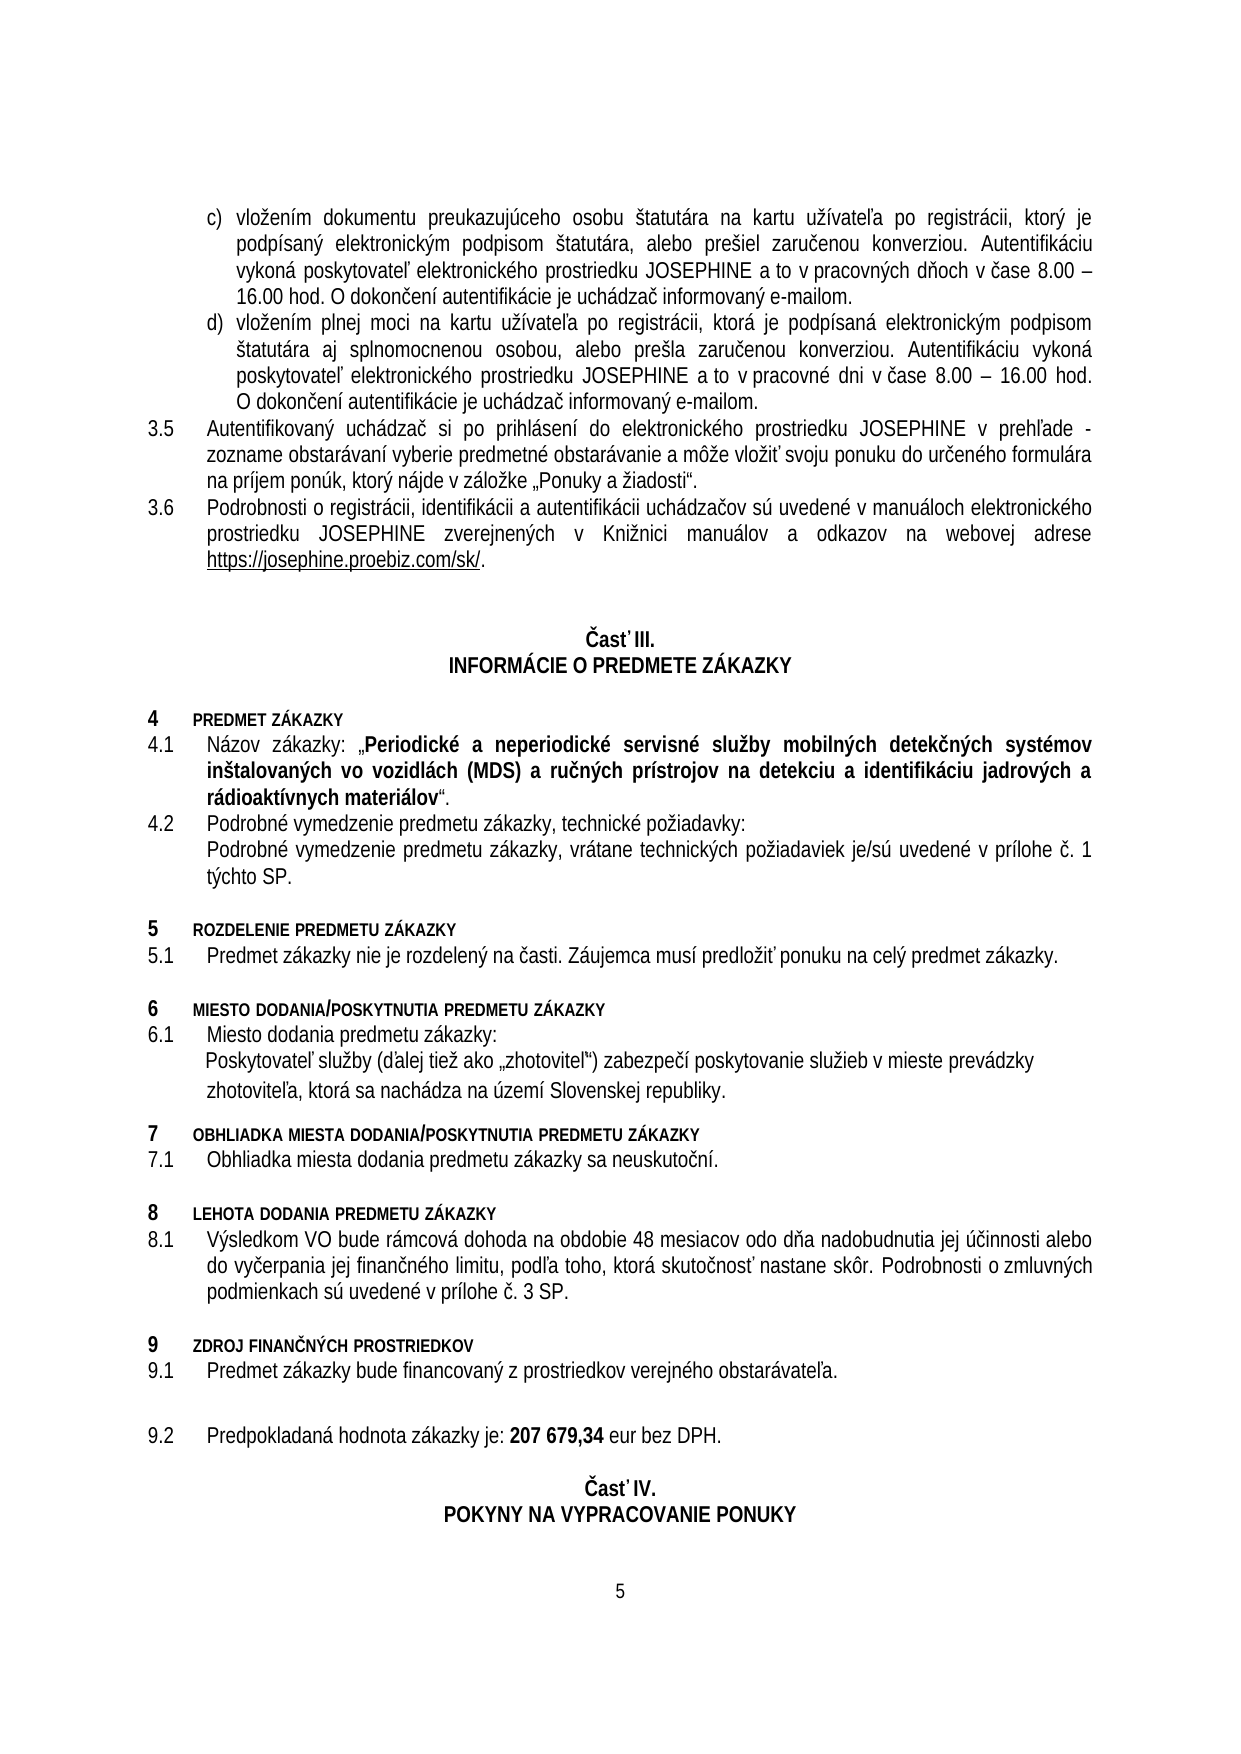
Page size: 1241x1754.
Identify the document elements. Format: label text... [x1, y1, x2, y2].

text d) vložením plnej moci na kartu užívateľa po registrácii, ktorá je podpísaná elektronickým podpisom štatutára aj splnomocnenou osobou, alebo prešla zaručenou konverziou. Autentifikáciu vykoná poskytovateľ elektronického prostriedku JOSEPHINE a to v pracovné dni v čase 8.00 – 16.00 hod. O dokončení autentifikácie je uchádzač informovaný e-mailom. [207, 309, 1093, 415]
list Autentifikovaný uchádzač si po prihlásení do elektronického prostriedku JOSEPHINE v prehľade - zozname obstarávaní vyberie predmetné obstarávanie a môže vložiť svoju ponuku do určeného formulára na príjem ponúk, ktorý nájde v záložke „Ponuky a žiadosti“. [148, 415, 1093, 494]
list Predmet zákazky bude financovaný z prostriedkov verejného obstarávateľa. [148, 1357, 1093, 1384]
subtitle obhliadka miesta dodania/poskytnutia predmetu zákazky [148, 1120, 1093, 1146]
list Výsledkom VO bude rámcová dohoda na obdobie 48 mesiacov odo dňa nadobudnutia jej účinnosti alebo do vyčerpania jej finančného limitu, podľa toho, ktorá skutočnosť nastane skôr. Podrobnosti o zmluvných podmienkach sú uvedené v prílohe č. 3 SP. [148, 1226, 1093, 1304]
list Predmet zákazky nie je rozdelený na časti. Záujemca musí predložiť ponuku na celý predmet zákazky. [148, 942, 1093, 968]
subtitle rozdelenie predmetu zákazky [148, 915, 1093, 942]
text c) vložením dokumentu preukazujúceho osobu štatutára na kartu užívateľa po registrácii, ktorý je podpísaný elektronickým podpisom štatutára, alebo prešiel zaručenou konverziou. Autentifikáciu vykoná poskytovateľ elektronického prostriedku JOSEPHINE a to v pracovných dňoch v čase 8.00 – 16.00 hod. O dokončení autentifikácie je uchádzač informovaný e-mailom. [207, 204, 1093, 309]
list Predpokladaná hodnota zákazky je: 207 679,34 eur bez DPH. [148, 1422, 1093, 1448]
subtitle zdroj finančných prostriedkov [148, 1331, 1093, 1357]
subtitle lehota dodania predmetu zákazky [148, 1199, 1093, 1226]
text INFORMÁCIE O PREDMETE ZÁKAZKY [148, 652, 1093, 678]
subtitle predmet zákazky [148, 704, 1093, 731]
text Podrobné vymedzenie predmetu zákazky, vrátane technických požiadaviek je/sú uvedené v prílohe č. 1 týchto SP. [207, 836, 1093, 889]
list Názov zákazky: „Periodické a neperiodické servisné služby mobilných detekčných systémov inštalovaných vo vozidlách (MDS) a ručných prístrojov na detekciu a identifikáciu jadrových a rádioaktívnych materiálov“. [148, 731, 1093, 810]
list Podrobné vymedzenie predmetu zákazky, technické požiadavky: [148, 810, 1093, 836]
text Časť III. [148, 626, 1093, 652]
list POKYNY NA VYPRACOVANIE PONUKY [148, 1501, 1093, 1527]
list Obhliadka miesta dodania predmetu zákazky sa neuskutoční. [148, 1146, 1093, 1173]
subtitle miesto dodania/poskytnutia predmetu zákazky [148, 994, 1093, 1021]
text Poskytovateľ služby (ďalej tiež ako „zhotoviteľ“) zabezpečí poskytovanie služieb v mieste prevádzky zhotoviteľa, ktorá sa nachádza na území Slovenskej republiky. [148, 1047, 1093, 1104]
list Miesto dodania predmetu zákazky: [148, 1021, 1093, 1047]
list Podrobnosti o registrácii, identifikácii a autentifikácii uchádzačov sú uvedené v manuáloch elektronického prostriedku JOSEPHINE zverejnených v Knižnici manuálov a odkazov na webovej adrese https://josephine.proebiz.com/sk/. [148, 494, 1093, 573]
text Časť IV. [148, 1475, 1093, 1501]
